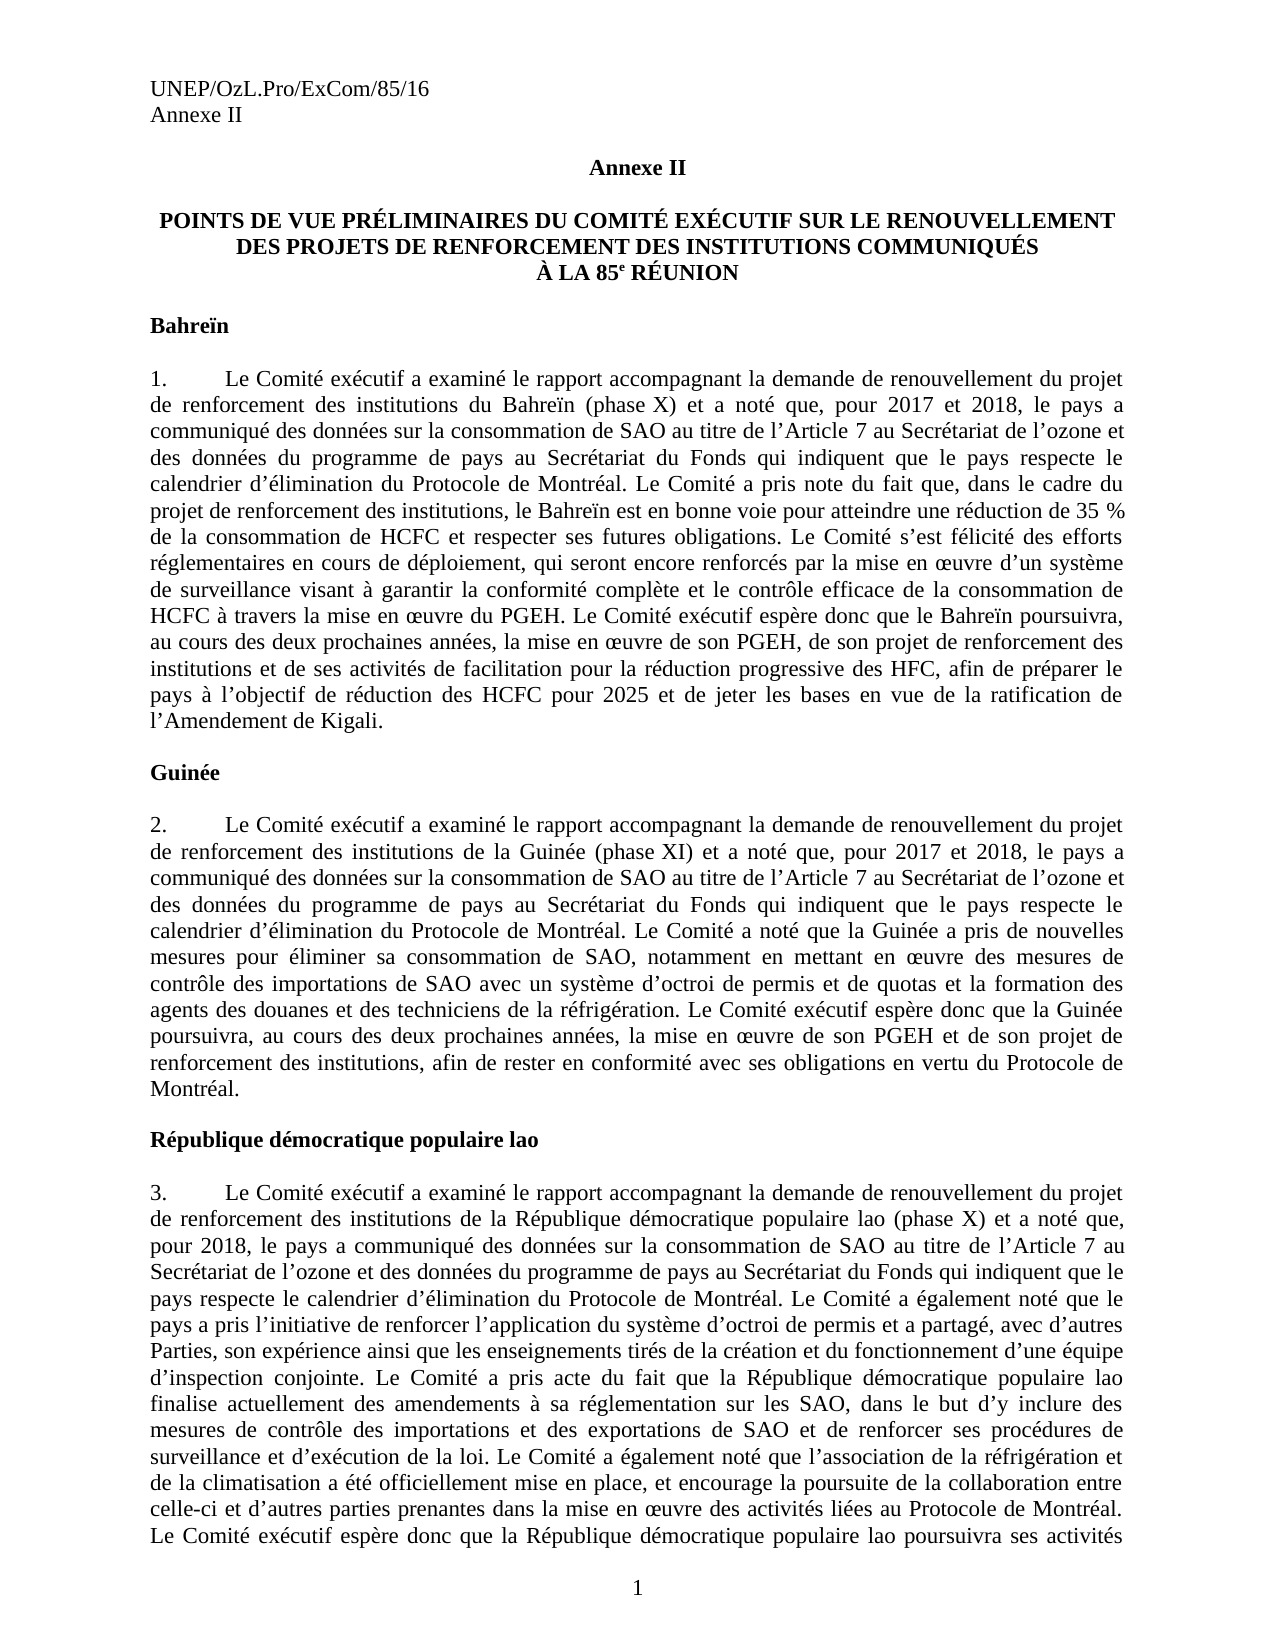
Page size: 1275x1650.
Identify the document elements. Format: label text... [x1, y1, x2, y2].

text Annexe II [150, 154, 1125, 180]
subtitle Le Comité exécutif a examiné le rapport accompagnant la demande de renouvellement du projet de renforcement des institutions de la Guinée (phase XI) et a noté que, pour 2017 et 2018, le pays a communiqué des données sur la consommation de SAO au titre de l’Article 7 au Secrétariat de l’ozone et des données du programme de pays au Secrétariat du Fonds qui indiquent que le pays respecte le calendrier d’élimination du Protocole de Montréal. Le Comité a noté que la Guinée a pris de nouvelles mesures pour éliminer sa consommation de SAO, notamment en mettant en œuvre des mesures de contrôle des importations de SAO avec un système d’octroi de permis et de quotas et la formation des agents des douanes et des techniciens de la réfrigération. Le Comité exécutif espère donc que la Guinée poursuivra, au cours des deux prochaines années, la mise en œuvre de son PGEH et de son projet de renforcement des institutions, afin de rester en conformité avec ses obligations en vertu du Protocole de Montréal. [150, 812, 1125, 1101]
text République démocratique populaire lao [150, 1126, 1125, 1153]
text POINTS DE VUE PRÉLIMINAIRES DU COMITÉ EXÉCUTIF SUR LE RENOUVELLEMENT DES PROJETS DE RENFORCEMENT DES INSTITUTIONS COMMUNIQUÉS [150, 207, 1125, 259]
text À LA 85e RÉUNION [150, 259, 1125, 286]
text Guinée [150, 759, 1125, 785]
subtitle Le Comité exécutif a examiné le rapport accompagnant la demande de renouvellement du projet de renforcement des institutions du Bahreïn (phase X) et a noté que, pour 2017 et 2018, le pays a communiqué des données sur la consommation de SAO au titre de l’Article 7 au Secrétariat de l’ozone et des données du programme de pays au Secrétariat du Fonds qui indiquent que le pays respecte le calendrier d’élimination du Protocole de Montréal. Le Comité a pris note du fait que, dans le cadre du projet de renforcement des institutions, le Bahreïn est en bonne voie pour atteindre une réduction de 35 % de la consommation de HCFC et respecter ses futures obligations. Le Comité s’est félicité des efforts réglementaires en cours de déploiement, qui seront encore renforcés par la mise en œuvre d’un système de surveillance visant à garantir la conformité complète et le contrôle efficace de la consommation de HCFC à travers la mise en œuvre du PGEH. Le Comité exécutif espère donc que le Bahreïn poursuivra, au cours des deux prochaines années, la mise en œuvre de son PGEH, de son projet de renforcement des institutions et de ses activités de facilitation pour la réduction progressive des HFC, afin de préparer le pays à l’objectif de réduction des HCFC pour 2025 et de jeter les bases en vue de la ratification de l’Amendement de Kigali. [150, 365, 1125, 734]
text Bahreïn [150, 312, 1125, 338]
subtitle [150, 1179, 1125, 1548]
